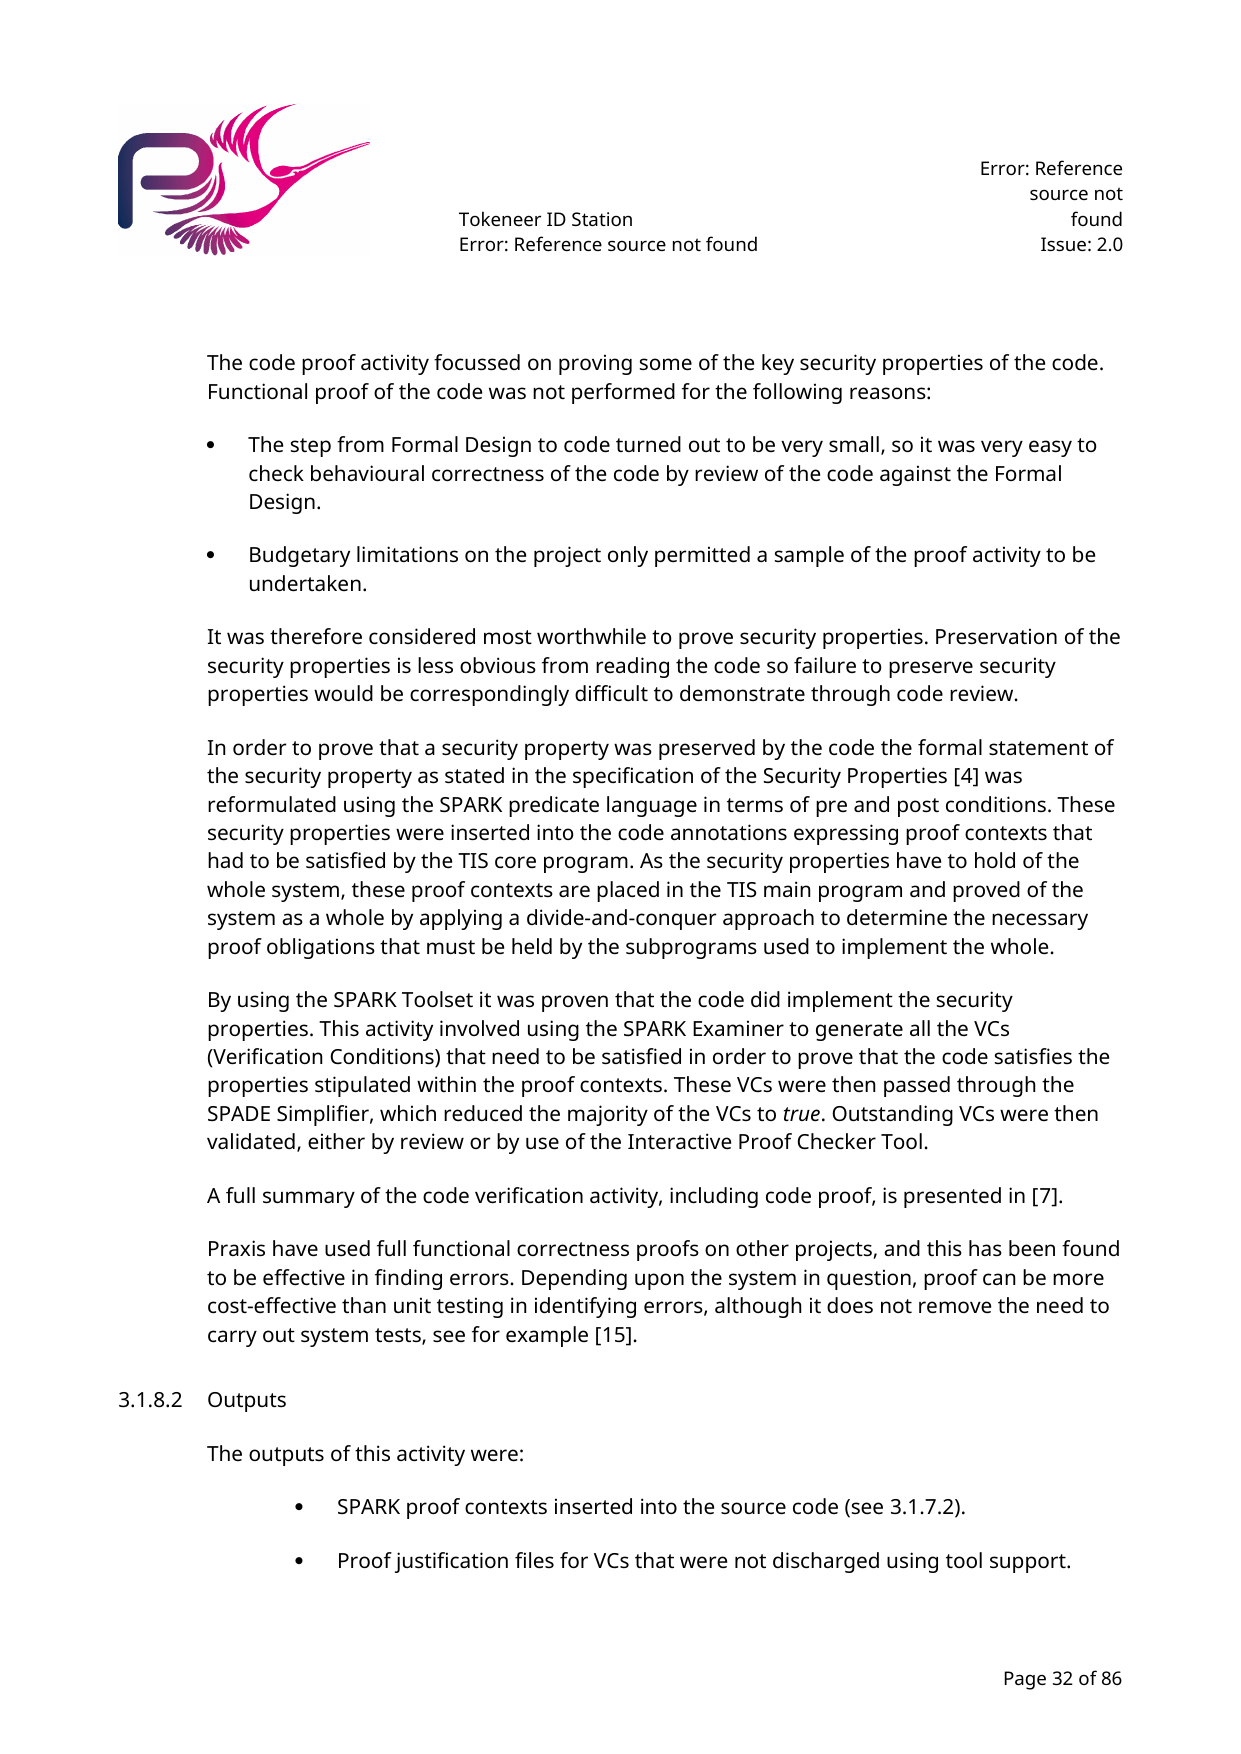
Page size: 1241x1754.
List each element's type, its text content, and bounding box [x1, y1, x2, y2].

picture [118, 103, 370, 256]
text By using the SPARK Toolset it was proven that the code did implement the security properties. This activity involved using the SPARK Examiner to generate all the VCs (Verification Conditions) that need to be satisfied in order to prove that the code satisfies the properties stipulated within the proof contexts. These VCs were then passed through the SPADE Simplifier, which reduced the majority of the VCs to true. Outstanding VCs were then validated, either by review or by use of the Interactive Proof Checker Tool. [207, 985, 1122, 1156]
list Proof justification files for VCs that were not discharged using tool support. [295, 1546, 1122, 1574]
list The step from Formal Design to code turned out to be very small, so it was very easy to check behavioural correctness of the code by review of the code against the Formal Design. [207, 430, 1122, 516]
text It was therefore considered most worthwhile to prove security properties. Preservation of the security properties is less obvious from reading the code so failure to preserve security properties would be correspondingly difficult to demonstrate through code review. [207, 622, 1122, 708]
text The code proof activity focussed on proving some of the key security properties of the code. Functional proof of the code was not performed for the following reasons: [207, 348, 1122, 405]
text In order to prove that a security property was preserved by the code the formal statement of the security property as stated in the specification of the Security Properties [4] was reformulated using the SPARK predicate language in terms of pre and post conditions. These security properties were inserted into the code annotations expressing proof contexts that had to be satisfied by the TIS core program. As the security properties have to hold of the whole system, these proof contexts are placed in the TIS main program and proved of the system as a whole by applying a divide-and-conquer approach to determine the necessary proof obligations that must be held by the subprograms used to implement the whole. [207, 733, 1122, 960]
subtitle Outputs [118, 1386, 1122, 1414]
list SPARK proof contexts inserted into the source code (see 3.1.7.2). [295, 1492, 1122, 1521]
text The outputs of this activity were: [207, 1439, 1122, 1467]
list Budgetary limitations on the project only permitted a sample of the proof activity to be undertaken. [207, 541, 1122, 597]
text Praxis have used full functional correctness proofs on other projects, and this has been found to be effective in finding errors. Depending upon the system in question, proof can be more cost-effective than unit testing in identifying errors, although it does not remove the need to carry out system tests, see for example [15]. [207, 1234, 1122, 1348]
text A full summary of the code verification activity, including code proof, is presented in [7]. [207, 1181, 1122, 1209]
